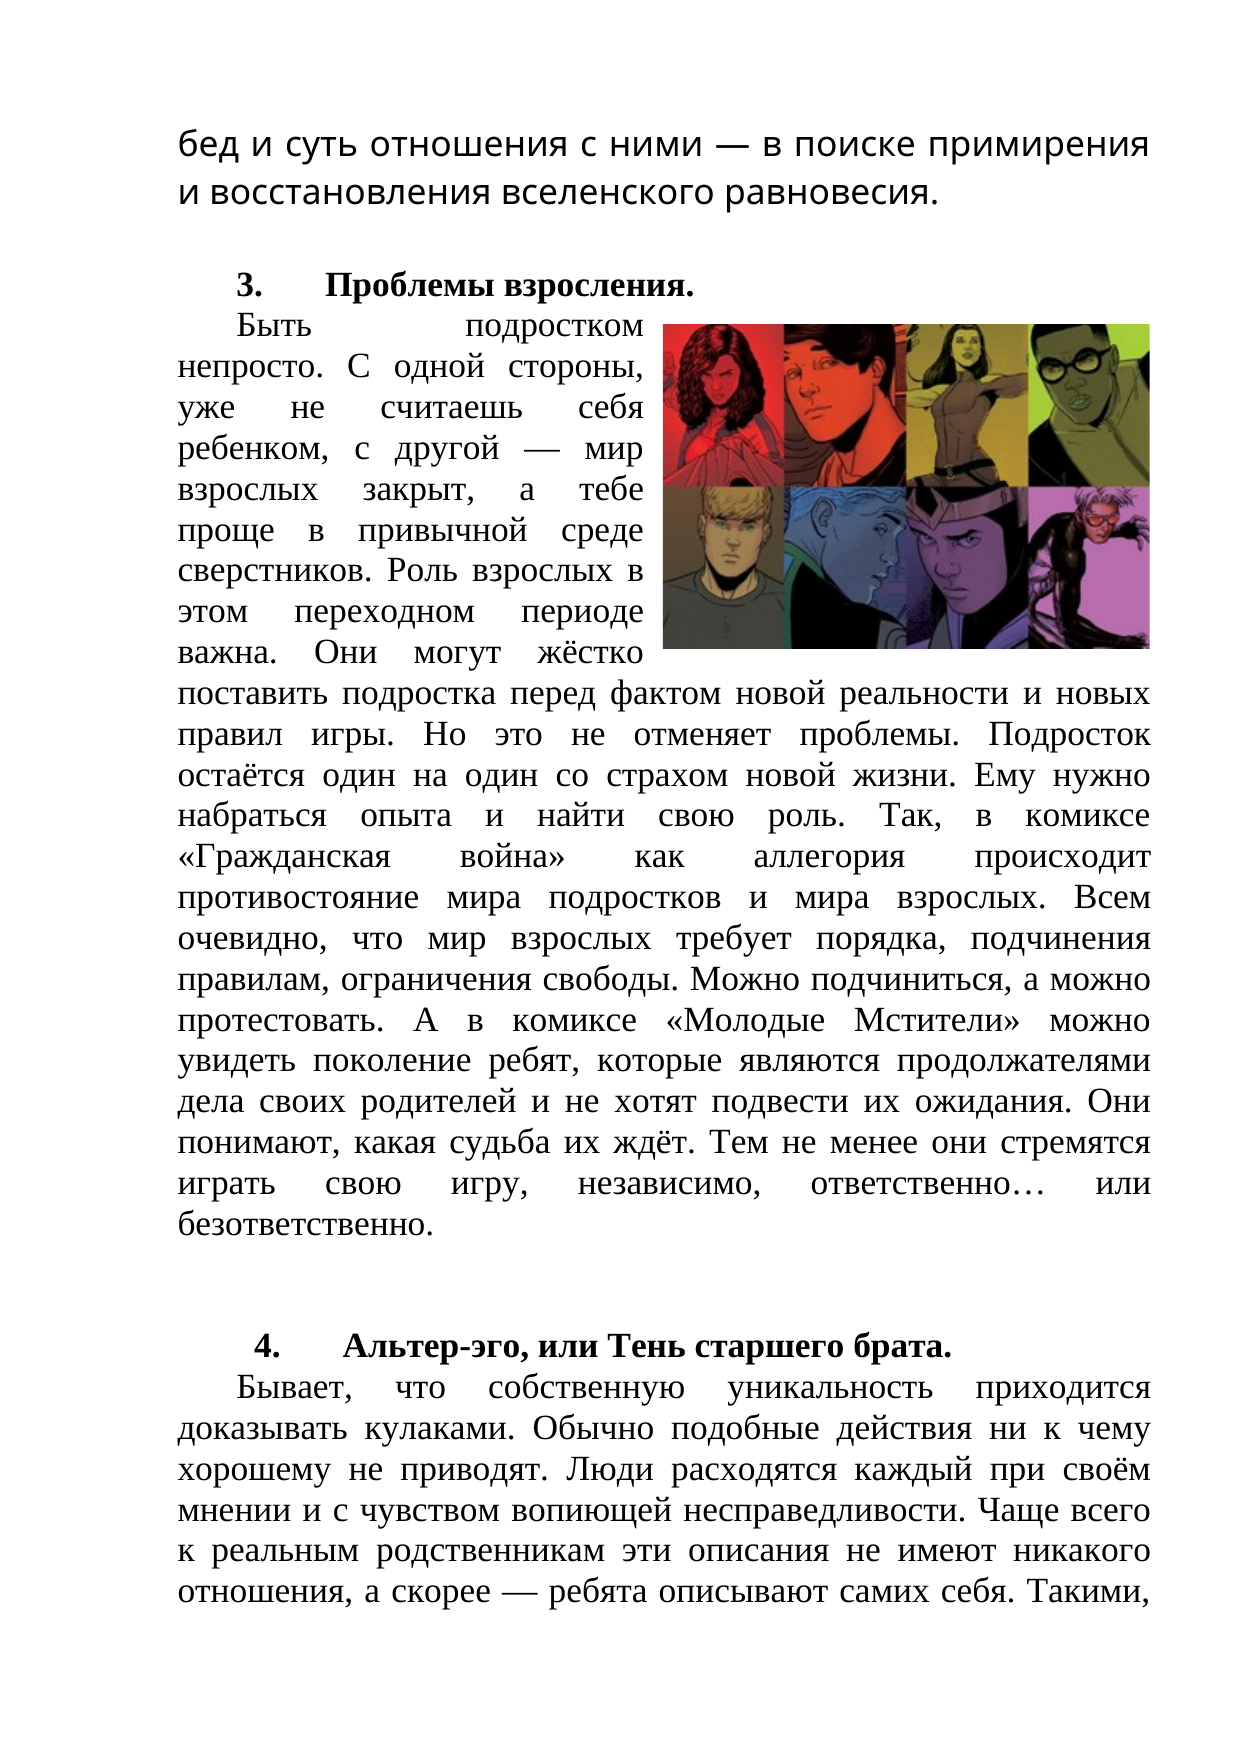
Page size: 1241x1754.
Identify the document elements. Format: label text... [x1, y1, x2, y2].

text Быть подростком непросто. С одной стороны, уже не считаешь себя ребенком, с другой — мир взрослых закрыт, а тебе проще в привычной среде сверстников. Роль взрослых в этом переходном периоде важна. Они могут жёстко поставить подростка перед фактом новой реальности и новых правил игры. Но это не отменяет проблемы. Подросток остаётся один на один со страхом новой жизни. Ему нужно набраться опыта и найти свою роль. Так, в комиксе «Гражданская война» как аллегория происходит противостояние мира подростков и мира взрослых. Всем очевидно, что мир взрослых требует порядка, подчинения правилам, ограничения свободы. Можно подчиниться, а можно протестовать. А в комиксе «Молодые Мстители» можно увидеть поколение ребят, которые являются продолжателями дела своих родителей и не хотят подвести их ожидания. Они понимают, какая судьба их ждёт. Тем не менее они стремятся играть свою игру, независимо, ответственно… или безответственно. [177, 304, 1152, 1243]
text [177, 118, 1152, 214]
list Проблемы взросления. [177, 263, 1152, 304]
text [177, 1365, 1152, 1610]
picture [662, 324, 1150, 649]
text 4. Альтер-эго, или Тень старшего брата. [177, 1324, 1152, 1365]
